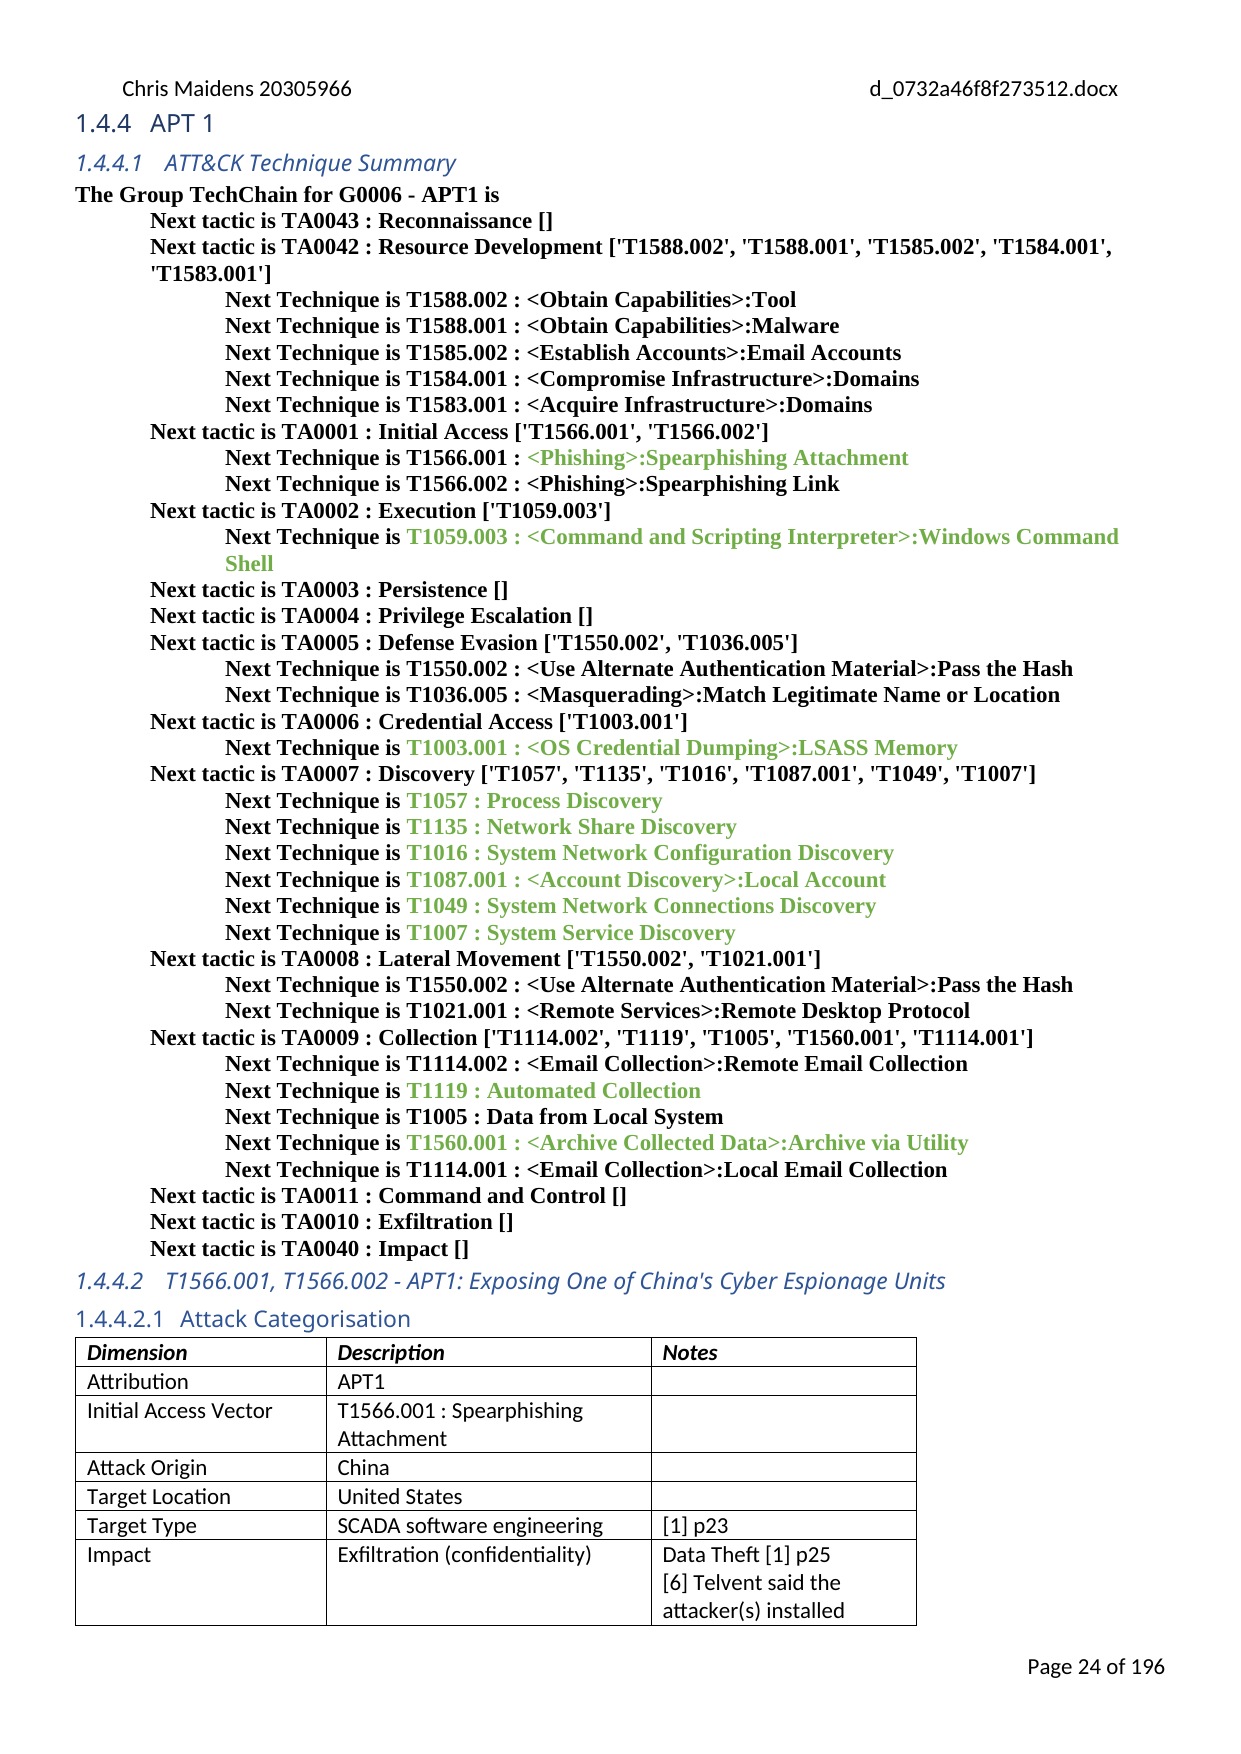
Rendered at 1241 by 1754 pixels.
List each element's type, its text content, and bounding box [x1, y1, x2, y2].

text Next Technique is T1135 : Network Share Discovery [225, 813, 1165, 839]
text Next Technique is T1550.002 : <Use Alternate Authentication Material>:Pass the Hash [225, 655, 1165, 681]
text Next Technique is T1021.001 : <Remote Services>:Remote Desktop Protocol [225, 998, 1165, 1024]
text Next Technique is T1003.001 : <OS Credential Dumping>:LSASS Memory [225, 734, 1165, 760]
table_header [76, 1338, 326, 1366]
text Next Technique is T1119 : Automated Collection [225, 1077, 1165, 1103]
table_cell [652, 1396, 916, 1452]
text Next tactic is TA0005 : Defense Evasion ['T1550.002', 'T1036.005'] [150, 629, 1165, 655]
text Next Technique is T1583.001 : <Acquire Infrastructure>:Domains [225, 391, 1165, 418]
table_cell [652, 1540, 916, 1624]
text The Group TechChain for G0006 - APT1 is [75, 181, 1165, 207]
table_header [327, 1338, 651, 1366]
text Next tactic is TA0004 : Privilege Escalation [] [150, 602, 1165, 629]
text Next tactic is TA0040 : Impact [] [150, 1235, 1165, 1261]
text Next tactic is TA0042 : Resource Development ['T1588.002', 'T1588.001', 'T1585.002', 'T1584.001', 'T1583.001'] [150, 233, 1165, 286]
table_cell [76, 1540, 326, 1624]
text Next Technique is T1585.002 : <Establish Accounts>:Email Accounts [225, 339, 1165, 365]
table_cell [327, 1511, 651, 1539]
text Next tactic is TA0010 : Exfiltration [] [150, 1208, 1165, 1235]
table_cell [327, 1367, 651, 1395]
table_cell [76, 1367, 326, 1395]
text Next Technique is T1016 : System Network Configuration Discovery [225, 839, 1165, 866]
subtitle Attack Categorisation [75, 1303, 1165, 1334]
text Next tactic is TA0003 : Persistence [] [150, 576, 1165, 602]
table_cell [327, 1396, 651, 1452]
text Next Technique is T1057 : Process Discovery [225, 787, 1165, 813]
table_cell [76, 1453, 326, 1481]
subtitle ATT&CK Technique Summary [75, 147, 1165, 178]
text Next tactic is TA0011 : Command and Control [] [150, 1182, 1165, 1208]
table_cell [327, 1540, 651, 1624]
text Next Technique is T1114.001 : <Email Collection>:Local Email Collection [225, 1156, 1165, 1182]
text Next Technique is T1007 : System Service Discovery [225, 918, 1165, 945]
text Next Technique is T1049 : System Network Connections Discovery [225, 892, 1165, 918]
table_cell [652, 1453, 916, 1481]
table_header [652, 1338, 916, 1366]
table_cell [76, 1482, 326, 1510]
text Next tactic is TA0002 : Execution ['T1059.003'] [150, 497, 1165, 523]
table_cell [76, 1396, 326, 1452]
text Next tactic is TA0006 : Credential Access ['T1003.001'] [150, 708, 1165, 734]
text Next Technique is T1560.001 : <Archive Collected Data>:Archive via Utility [225, 1129, 1165, 1156]
text Next Technique is T1584.001 : <Compromise Infrastructure>:Domains [225, 365, 1165, 391]
text Next Technique is T1550.002 : <Use Alternate Authentication Material>:Pass the Hash [225, 971, 1165, 998]
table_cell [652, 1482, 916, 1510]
text Next tactic is TA0008 : Lateral Movement ['T1550.002', 'T1021.001'] [150, 945, 1165, 971]
text Next Technique is T1114.002 : <Email Collection>:Remote Email Collection [225, 1050, 1165, 1077]
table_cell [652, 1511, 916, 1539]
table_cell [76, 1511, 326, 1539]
text Next Technique is T1588.002 : <Obtain Capabilities>:Tool [225, 286, 1165, 312]
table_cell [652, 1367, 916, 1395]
text Next tactic is TA0001 : Initial Access ['T1566.001', 'T1566.002'] [150, 418, 1165, 444]
subtitle APT 1 [75, 106, 1165, 140]
text Next Technique is T1566.002 : <Phishing>:Spearphishing Link [225, 471, 1165, 497]
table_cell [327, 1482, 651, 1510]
text Next Technique is T1566.001 : <Phishing>:Spearphishing Attachment [225, 444, 1165, 471]
text Next Technique is T1588.001 : <Obtain Capabilities>:Malware [225, 312, 1165, 339]
subtitle T1566.001, T1566.002 - APT1: Exposing One of China's Cyber Espionage Units [75, 1265, 1165, 1297]
text Next Technique is T1059.003 : <Command and Scripting Interpreter>:Windows Command Shell [225, 523, 1165, 576]
text Next Technique is T1087.001 : <Account Discovery>:Local Account [225, 866, 1165, 892]
text Next tactic is TA0043 : Reconnaissance [] [150, 207, 1165, 233]
text Next tactic is TA0009 : Collection ['T1114.002', 'T1119', 'T1005', 'T1560.001', 'T1114.001'] [150, 1024, 1165, 1050]
text Next Technique is T1005 : Data from Local System [225, 1103, 1165, 1129]
text Next tactic is TA0007 : Discovery ['T1057', 'T1135', 'T1016', 'T1087.001', 'T1049', 'T1007'] [150, 760, 1165, 787]
text Next Technique is T1036.005 : <Masquerading>:Match Legitimate Name or Location [225, 681, 1165, 708]
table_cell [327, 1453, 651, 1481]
